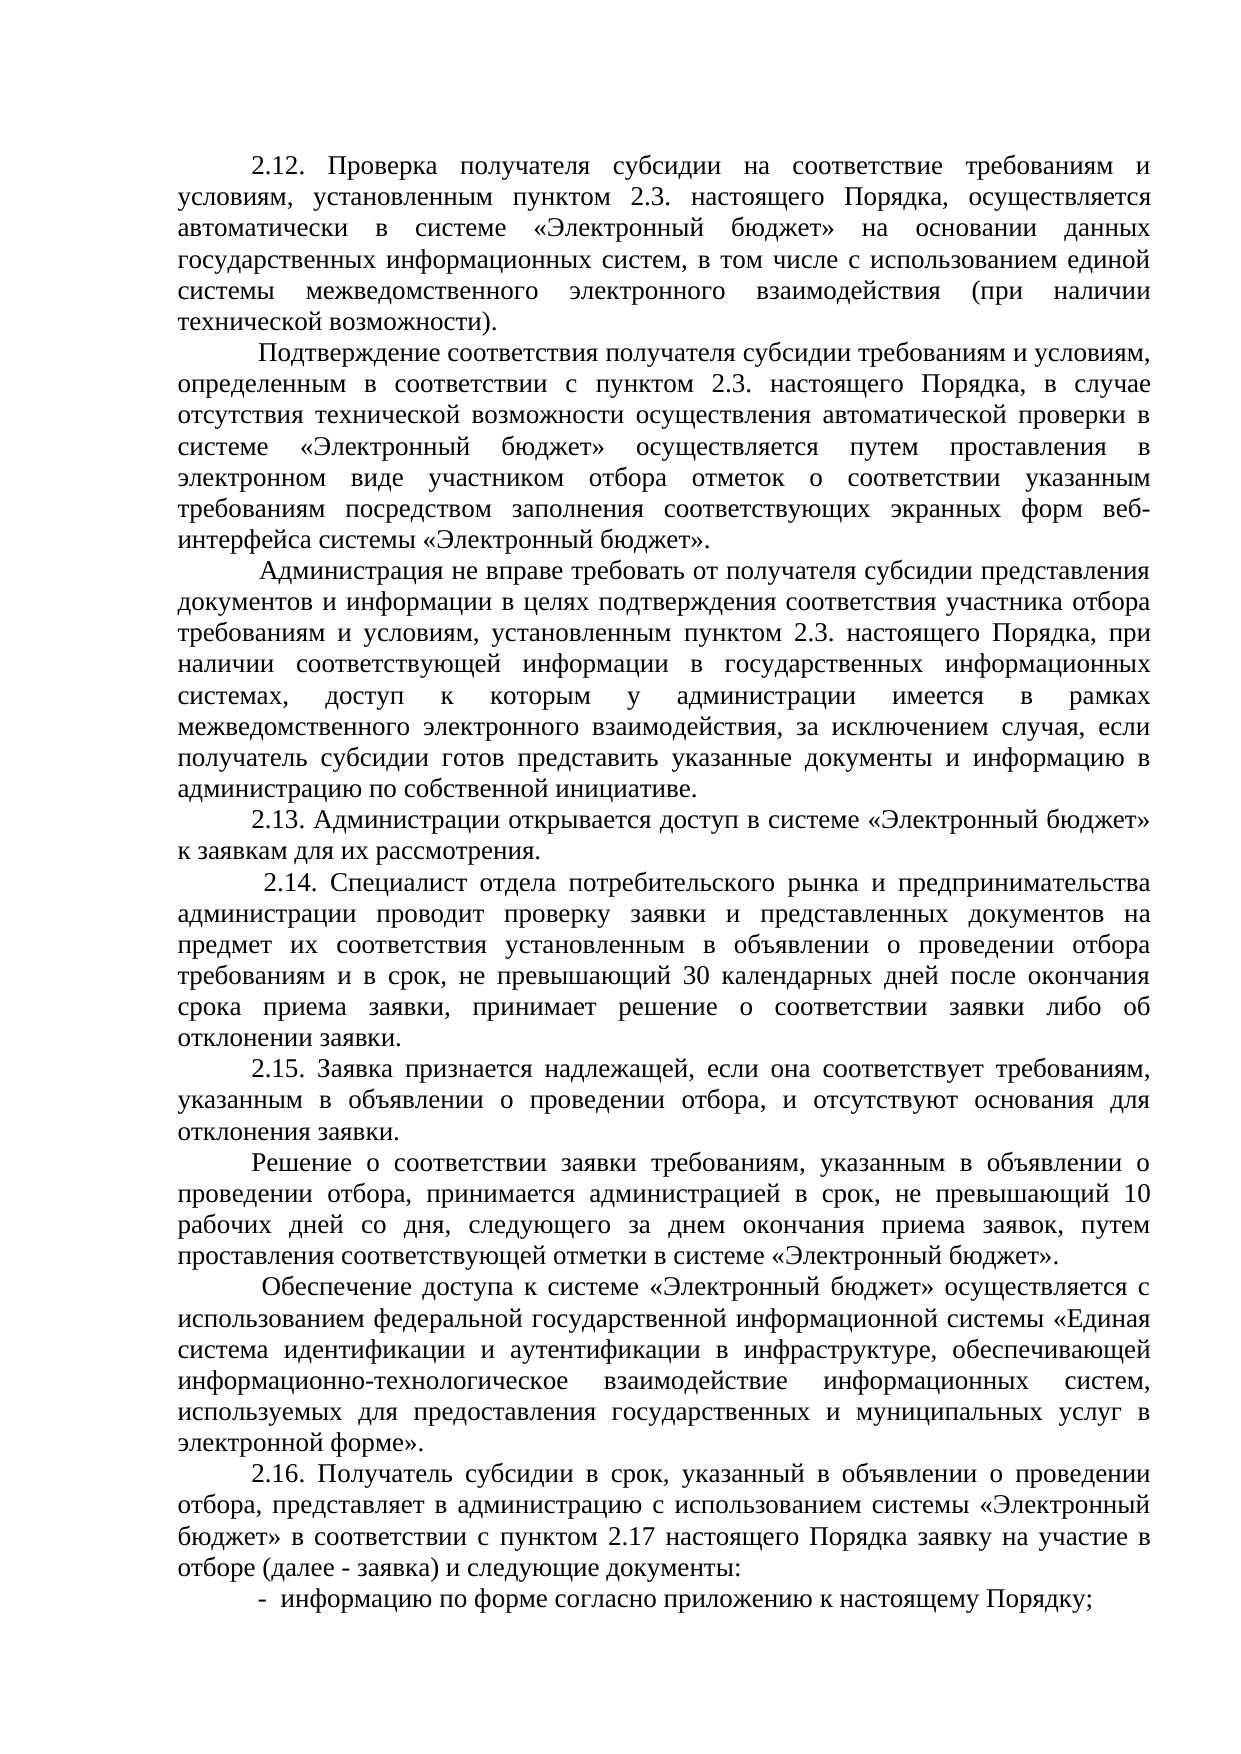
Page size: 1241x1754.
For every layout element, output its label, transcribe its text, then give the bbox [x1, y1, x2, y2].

text - информацию по форме согласно приложению к настоящему Порядку; [177, 1582, 1152, 1613]
text 2.15. Заявка признается надлежащей, если она соответствует требованиям, указанным в объявлении о проведении отбора, и отсутствуют основания для отклонения заявки. [177, 1052, 1152, 1146]
text 2.14. Специалист отдела потребительского рынка и предпринимательства администрации проводит проверку заявки и представленных документов на предмет их соответствия установленным в объявлении о проведении отбора требованиям и в срок, не превышающий 30 календарных дней после окончания срока приема заявки, принимает решение о соответствии заявки либо об отклонении заявки. [177, 866, 1152, 1052]
text Решение о соответствии заявки требованиям, указанным в объявлении о проведении отбора, принимается администрацией в срок, не превышающий 10 рабочих дней со дня, следующего за днем окончания приема заявок, путем проставления соответствующей отметки в системе «Электронный бюджет». [177, 1146, 1152, 1271]
text 2.12. Проверка получателя субсидии на соответствие требованиям и условиям, установленным пунктом 2.3. настоящего Порядка, осуществляется автоматически в системе «Электронный бюджет» на основании данных государственных информационных систем, в том числе с использованием единой системы межведомственного электронного взаимодействия (при наличии технической возможности). [177, 149, 1152, 336]
text Подтверждение соответствия получателя субсидии требованиям и условиям, определенным в соответствии с пунктом 2.3. настоящего Порядка, в случае отсутствия технической возможности осуществления автоматической проверки в системе «Электронный бюджет» осуществляется путем проставления в электронном виде участником отбора отметок о соответствии указанным требованиям посредством заполнения соответствующих экранных форм веб-интерфейса системы «Электронный бюджет». [177, 336, 1152, 554]
text Администрация не вправе требовать от получателя субсидии представления документов и информации в целях подтверждения соответствия участника отбора требованиям и условиям, установленным пунктом 2.3. настоящего Порядка, при наличии соответствующей информации в государственных информационных системах, доступ к которым у администрации имеется в рамках межведомственного электронного взаимодействия, за исключением случая, если получатель субсидии готов представить указанные документы и информацию в администрацию по собственной инициативе. [177, 554, 1152, 803]
text 2.13. Администрации открывается доступ в системе «Электронный бюджет» к заявкам для их рассмотрения. [177, 803, 1152, 866]
text Обеспечение доступа к системе «Электронный бюджет» осуществляется с использованием федеральной государственной информационной системы «Единая система идентификации и аутентификации в инфраструктуре, обеспечивающей информационно-технологическое взаимодействие информационных систем, используемых для предоставления государственных и муниципальных услуг в электронной форме». [177, 1271, 1152, 1457]
text 2.16. Получатель субсидии в срок, указанный в объявлении о проведении отбора, представляет в администрацию с использованием системы «Электронный бюджет» в соответствии с пунктом 2.17 настоящего Порядка заявку на участие в отборе (далее - заявка) и следующие документы: [177, 1457, 1152, 1582]
